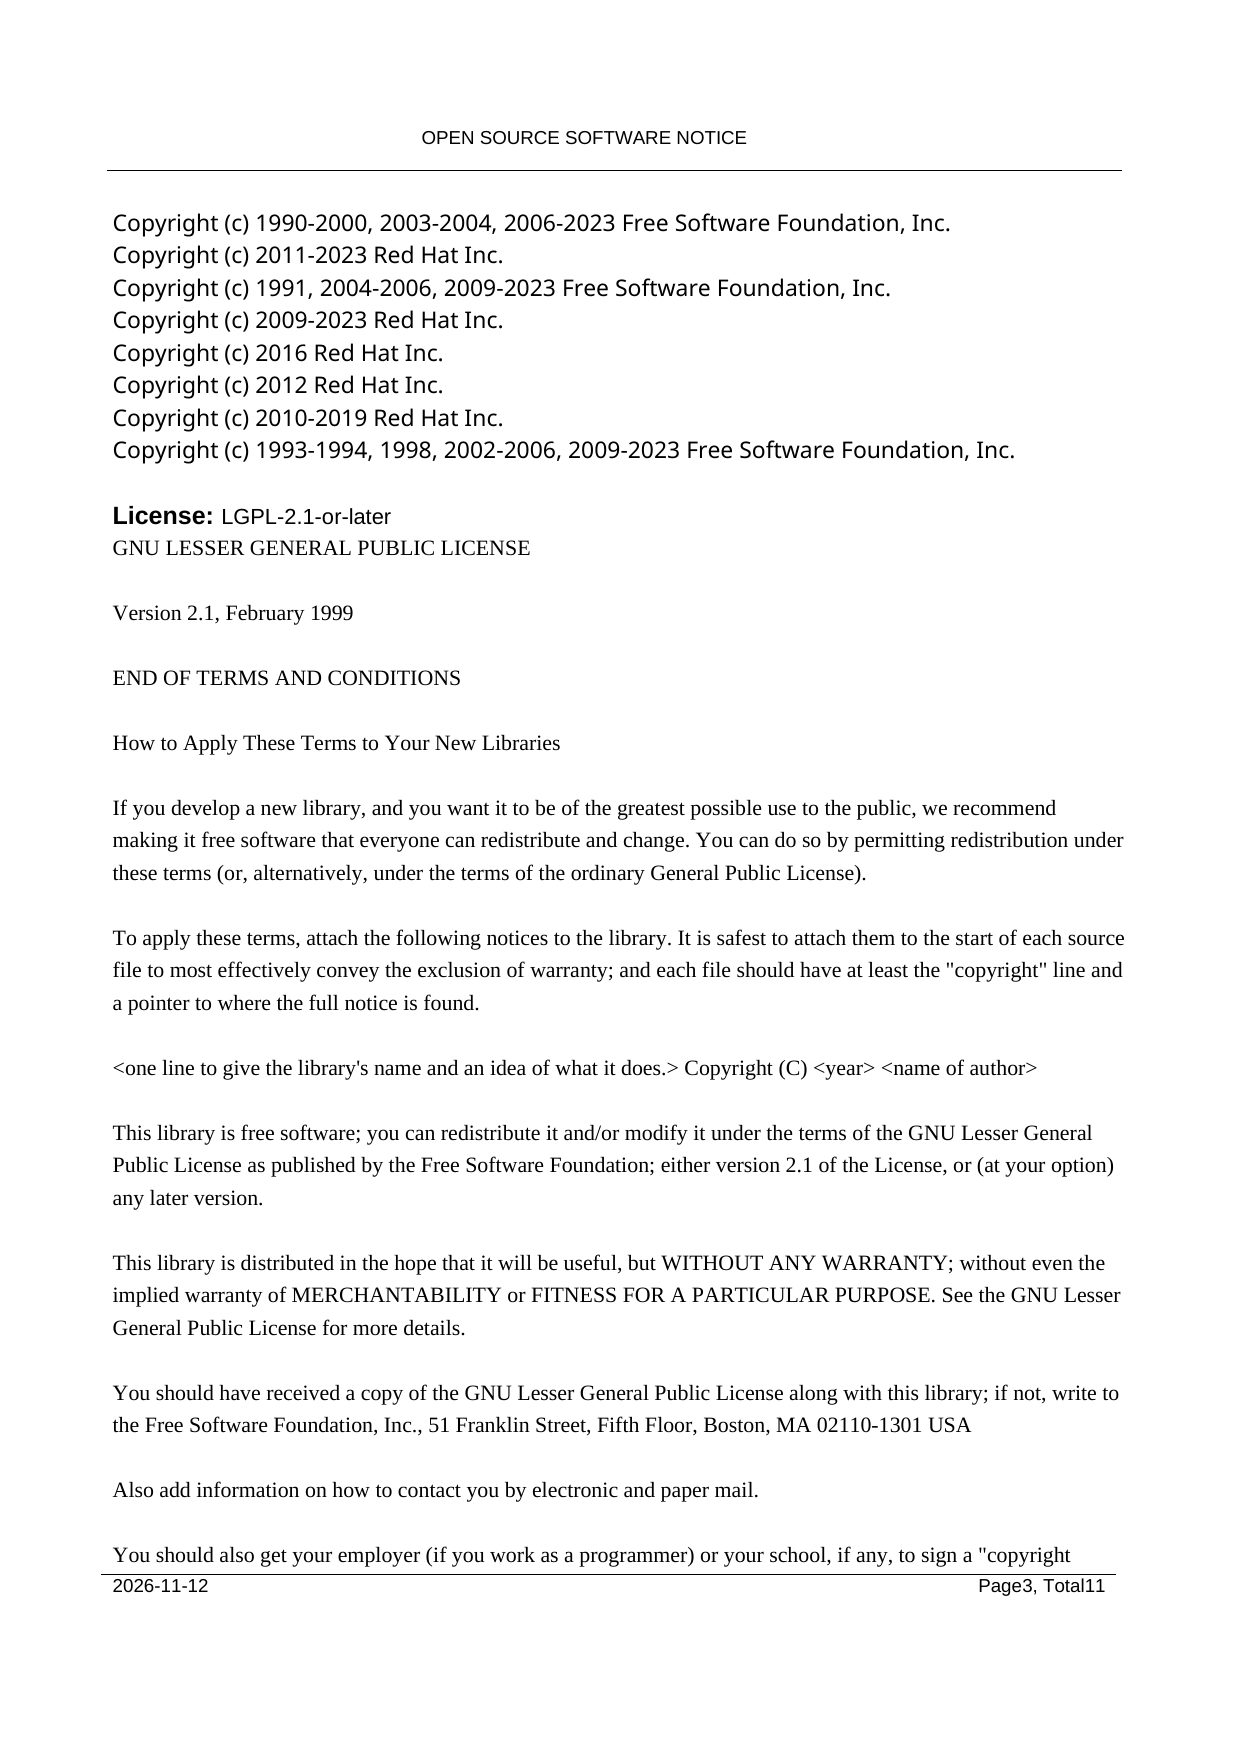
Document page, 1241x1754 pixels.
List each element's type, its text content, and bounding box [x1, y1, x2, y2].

text License: LGPL-2.1-or-later [112, 499, 1128, 531]
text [112, 531, 1128, 1571]
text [112, 206, 1128, 499]
